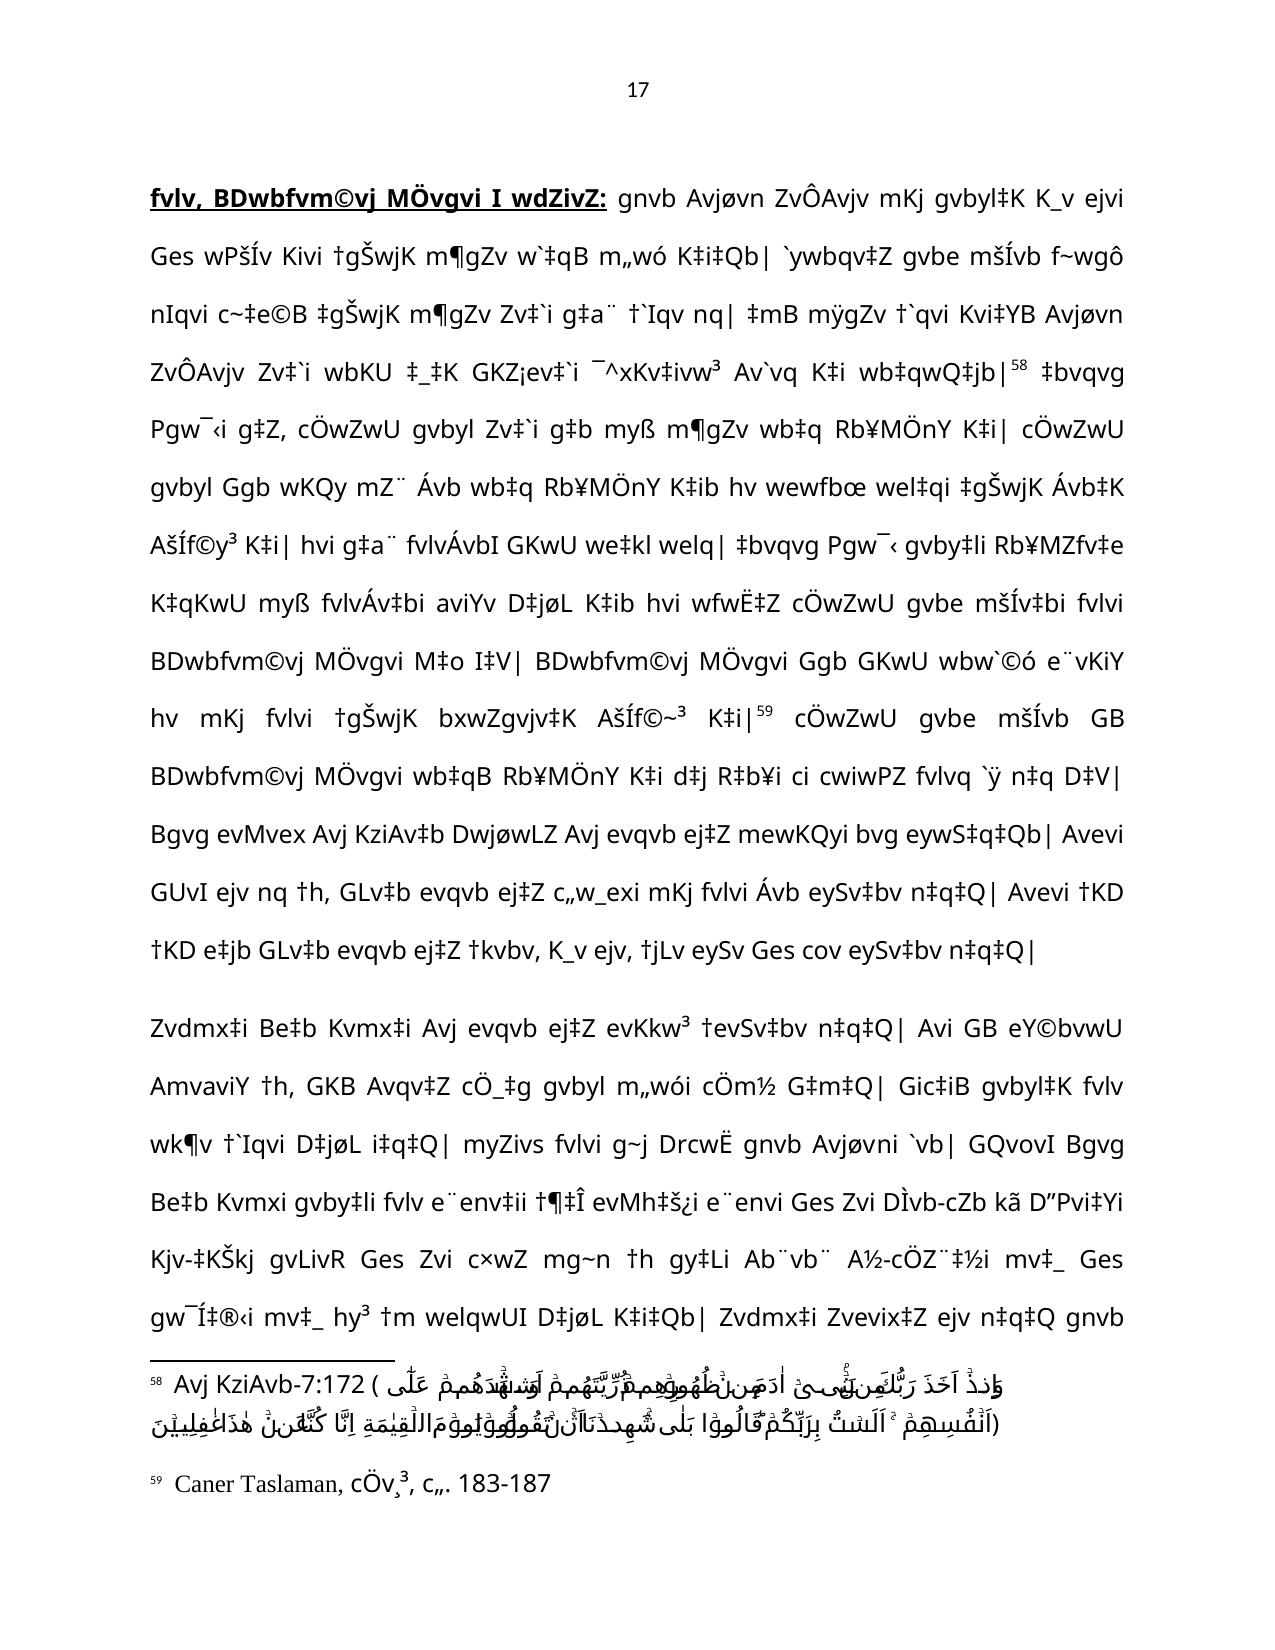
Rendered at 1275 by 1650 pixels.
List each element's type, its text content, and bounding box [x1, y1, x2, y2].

text fvlv, BDwbfvm©vj MÖvgvi I wdZivZ: gnvb Avjøvn ZvÔAvjv mKj gvbyl‡K K_v ejvi Ges wPšÍv Kivi †gŠwjK m¶gZv w`‡qB m„wó K‡i‡Qb| `ywbqv‡Z gvbe mšÍvb f~wgô nIqvi c~‡e©B ‡gŠwjK m¶gZv Zv‡`i g‡a¨ †`Iqv nq| ‡mB mÿgZv †`qvi Kvi‡YB Avjøvn ZvÔAvjv Zv‡`i wbKU ‡_‡K GKZ¡ev‡`i ¯^xKv‡ivw³ Av`vq K‡i wb‡qwQ‡jb| ‡bvqvg Pgw¯‹i g‡Z, cÖwZwU gvbyl Zv‡`i g‡b myß m¶gZv wb‡q Rb¥MÖnY K‡i| cÖwZwU gvbyl Ggb wKQy mZ¨ Ávb wb‡q Rb¥MÖnY K‡ib hv wewfbœ wel‡qi ‡gŠwjK Ávb‡K AšÍf©y³ K‡i| hvi g‡a¨ fvlvÁvbI GKwU we‡kl welq| ‡bvqvg Pgw¯‹ gvby‡li Rb¥MZfv‡e K‡qKwU myß fvlvÁv‡bi aviYv D‡jøL K‡ib hvi wfwË‡Z cÖwZwU gvbe mšÍv‡bi fvlvi BDwbfvm©vj MÖvgvi M‡o I‡V| BDwbfvm©vj MÖvgvi Ggb GKwU wbw`©ó e¨vKiY hv mKj fvlvi †gŠwjK bxwZgvjv‡K AšÍf©~³ K‡i| cÖwZwU gvbe mšÍvb GB BDwbfvm©vj MÖvgvi wb‡qB Rb¥MÖnY K‡i d‡j R‡b¥i ci cwiwPZ fvlvq `ÿ n‡q D‡V| Bgvg evMvex Avj KziAv‡b DwjøwLZ Avj evqvb ej‡Z mewKQyi bvg eywS‡q‡Qb| Avevi GUvI ejv nq †h, GLv‡b evqvb ej‡Z c„w_exi mKj fvlvi Ávb eySv‡bv n‡q‡Q| Avevi †KD †KD e‡jb GLv‡b evqvb ej‡Z †kvbv, K_v ejv, †jLv eySv Ges cov eySv‡bv n‡q‡Q| [150, 181, 1125, 966]
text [150, 1011, 1125, 1334]
